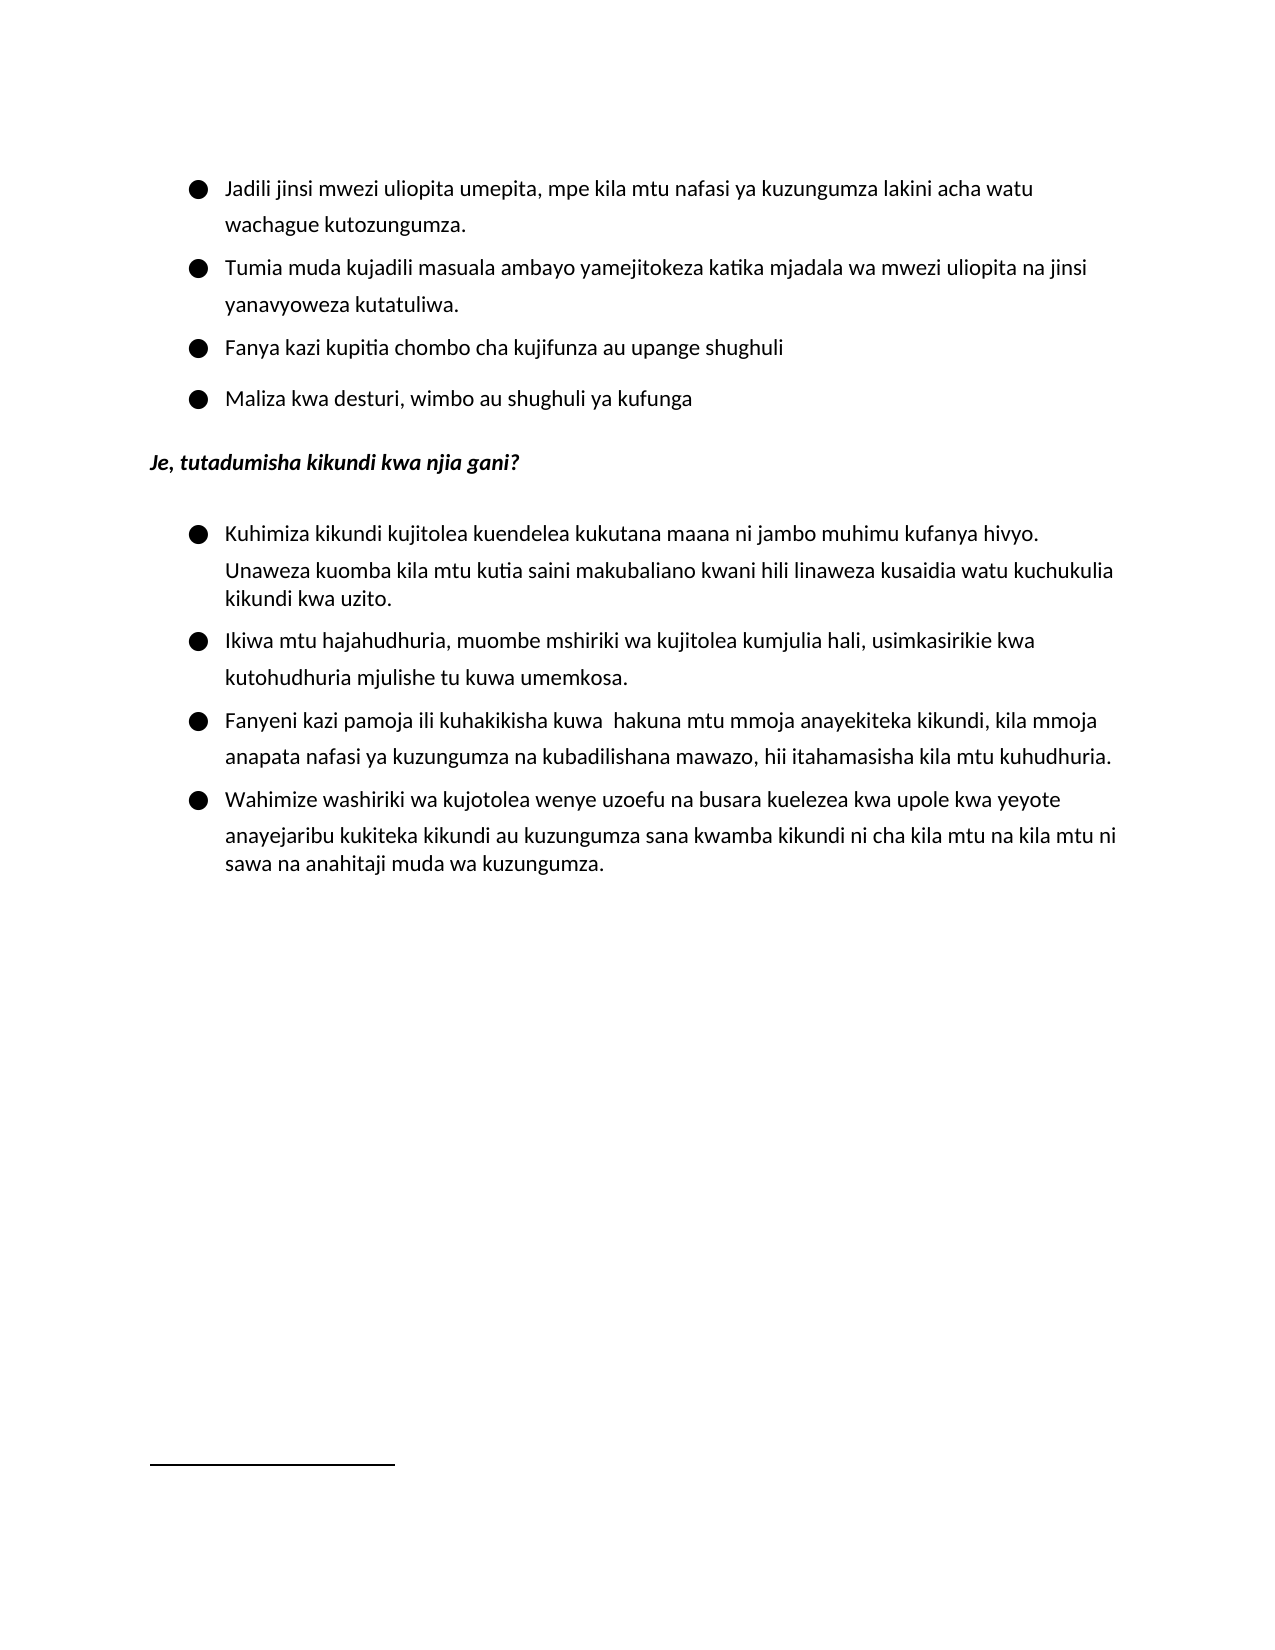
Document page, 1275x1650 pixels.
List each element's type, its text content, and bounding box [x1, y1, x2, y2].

list Fanya kazi kupitia chombo cha kujifunza au upange shughuli [187, 318, 1125, 369]
list Jadili jinsi mwezi uliopita umepita, mpe kila mtu nafasi ya kuzungumza lakini acha watu wachague kutozungumza. [187, 159, 1125, 239]
list Ikiwa mtu hajahudhuria, muombe mshiriki wa kujitolea kumjulia hali, usimkasirikie kwa kutohudhuria mjulishe tu kuwa umemkosa. [187, 612, 1125, 691]
list Kuhimiza kikundi kujitolea kuendelea kukutana maana ni jambo muhimu kufanya hivyo. Unaweza kuomba kila mtu kutia saini makubaliano kwani hili linaweza kusaidia watu kuchukulia kikundi kwa uzito. [187, 504, 1125, 612]
list Fanyeni kazi pamoja ili kuhakikisha kuwa hakuna mtu mmoja anayekiteka kikundi, kila mmoja anapata nafasi ya kuzungumza na kubadilishana mawazo, hii itahamasisha kila mtu kuhudhuria. [187, 691, 1125, 770]
list Wahimize washiriki wa kujotolea wenye uzoefu na busara kuelezea kwa upole kwa yeyote anayejaribu kukiteka kikundi au kuzungumza sana kwamba kikundi ni cha kila mtu na kila mtu ni sawa na anahitaji muda wa kuzungumza. [187, 770, 1125, 878]
list Maliza kwa desturi, wimbo au shughuli ya kufunga [187, 369, 1125, 420]
text Je, tutadumisha kikundi kwa njia gani? [150, 448, 1125, 476]
list Tumia muda kujadili masuala ambayo yamejitokeza katika mjadala wa mwezi uliopita na jinsi yanavyoweza kutatuliwa. [187, 239, 1125, 318]
